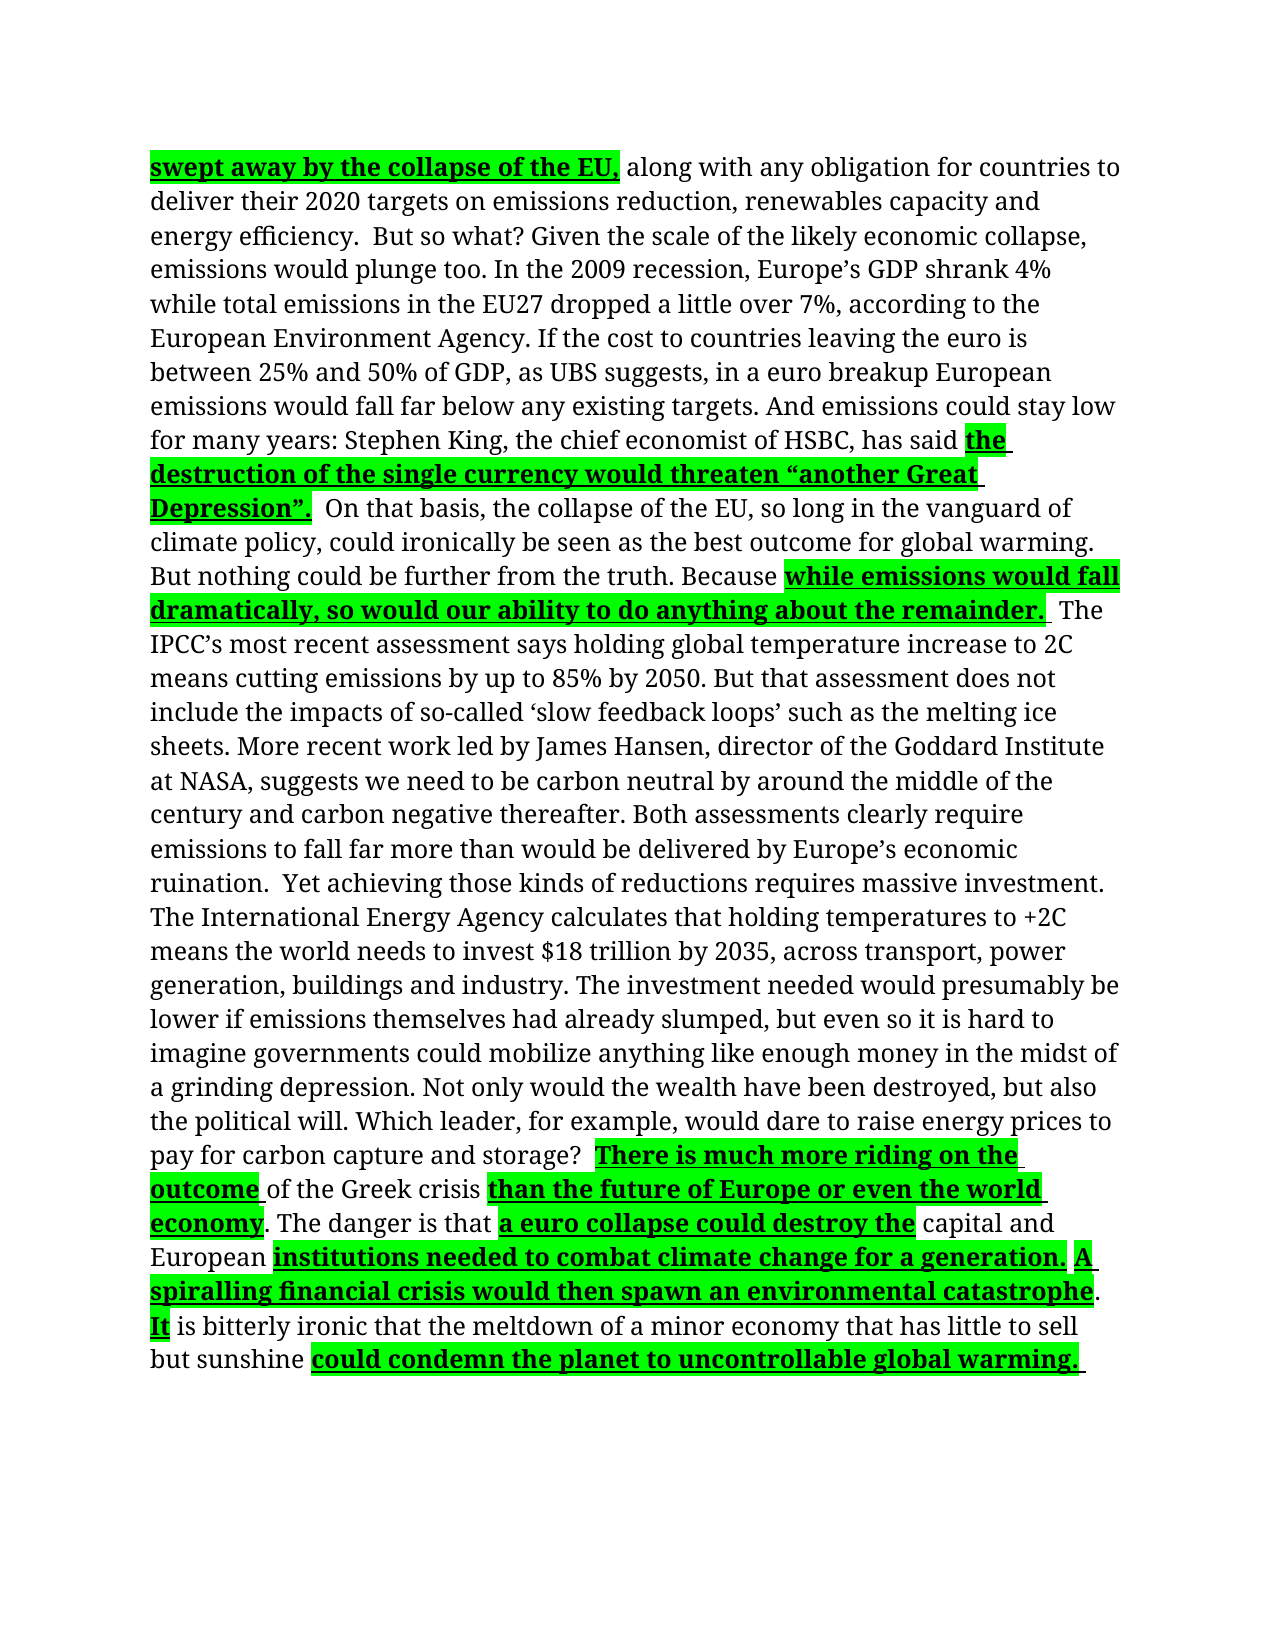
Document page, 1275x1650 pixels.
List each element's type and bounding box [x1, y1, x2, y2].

text [150, 150, 1125, 1376]
